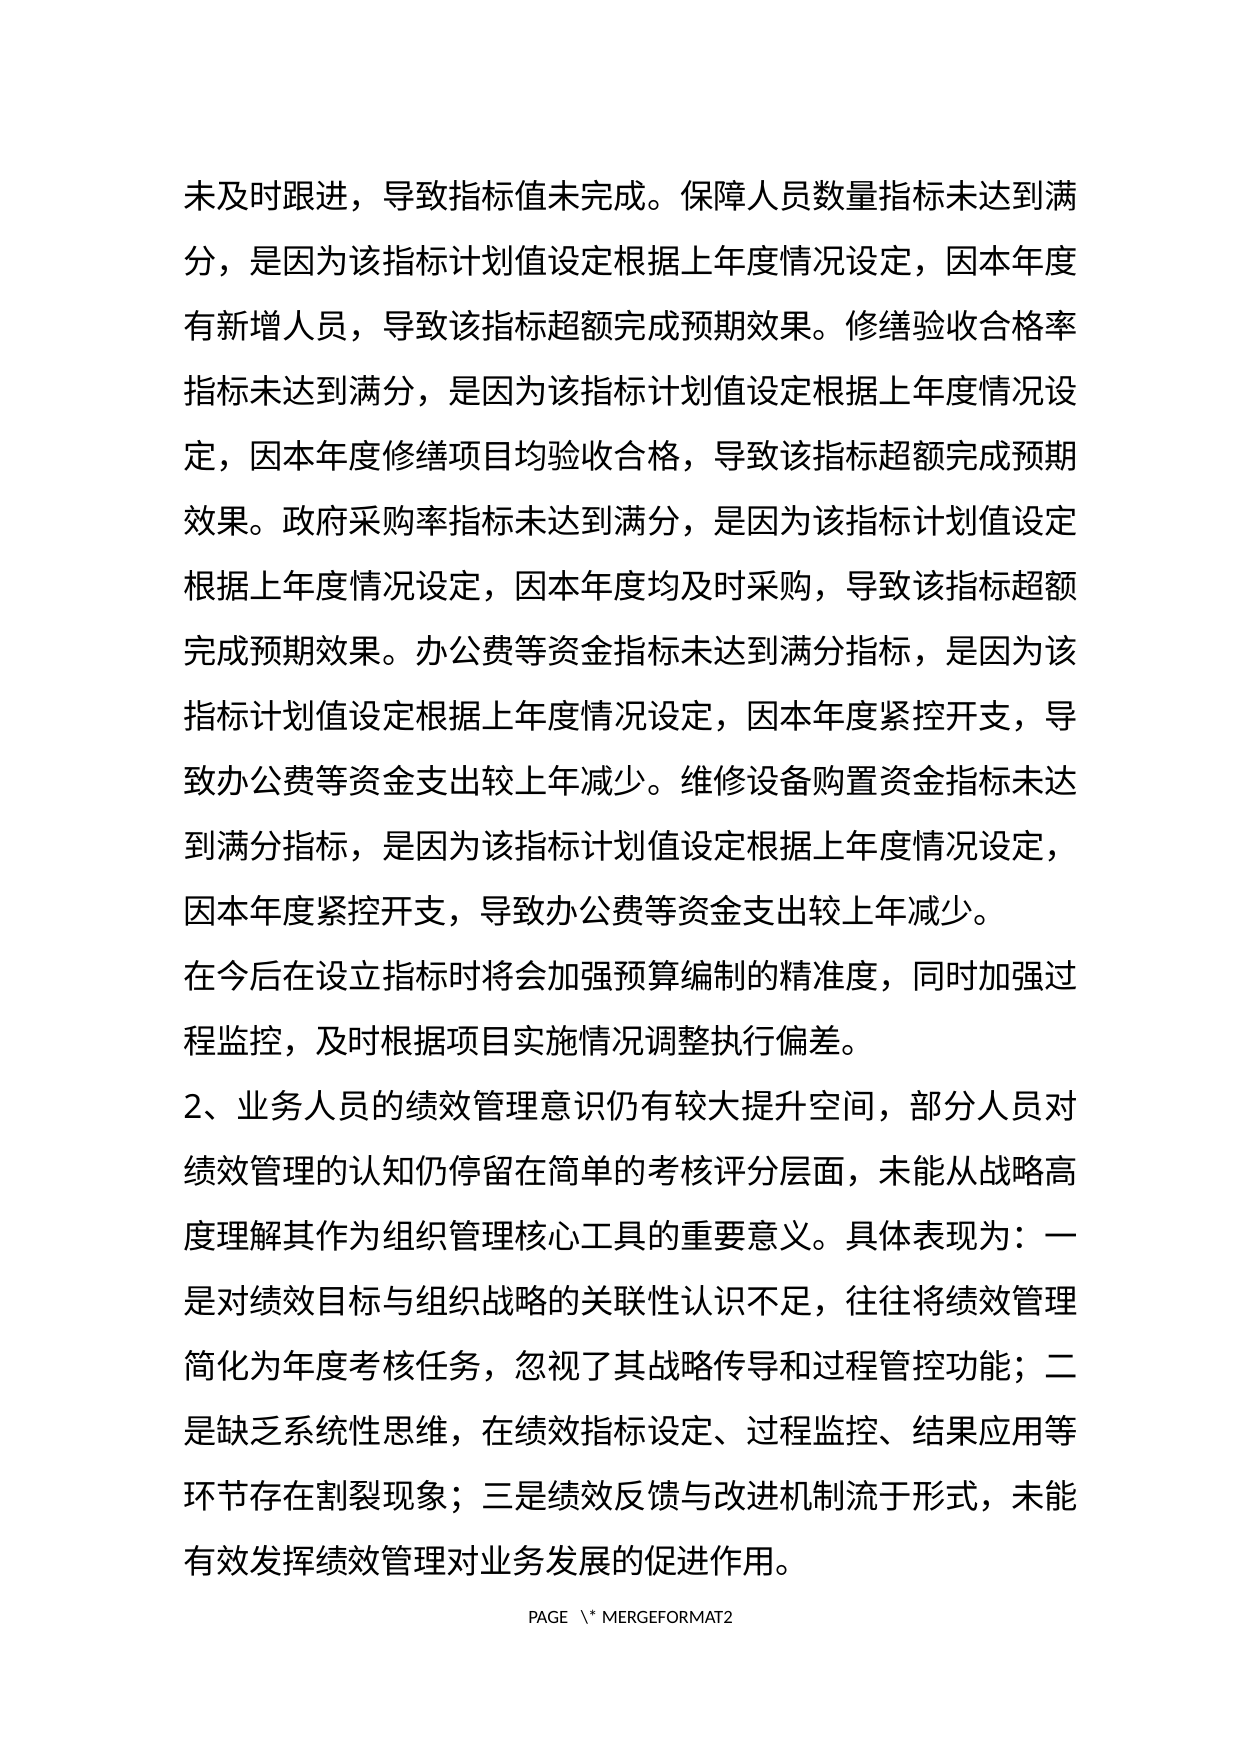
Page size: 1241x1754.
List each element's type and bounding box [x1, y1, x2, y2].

text [183, 162, 1078, 1592]
